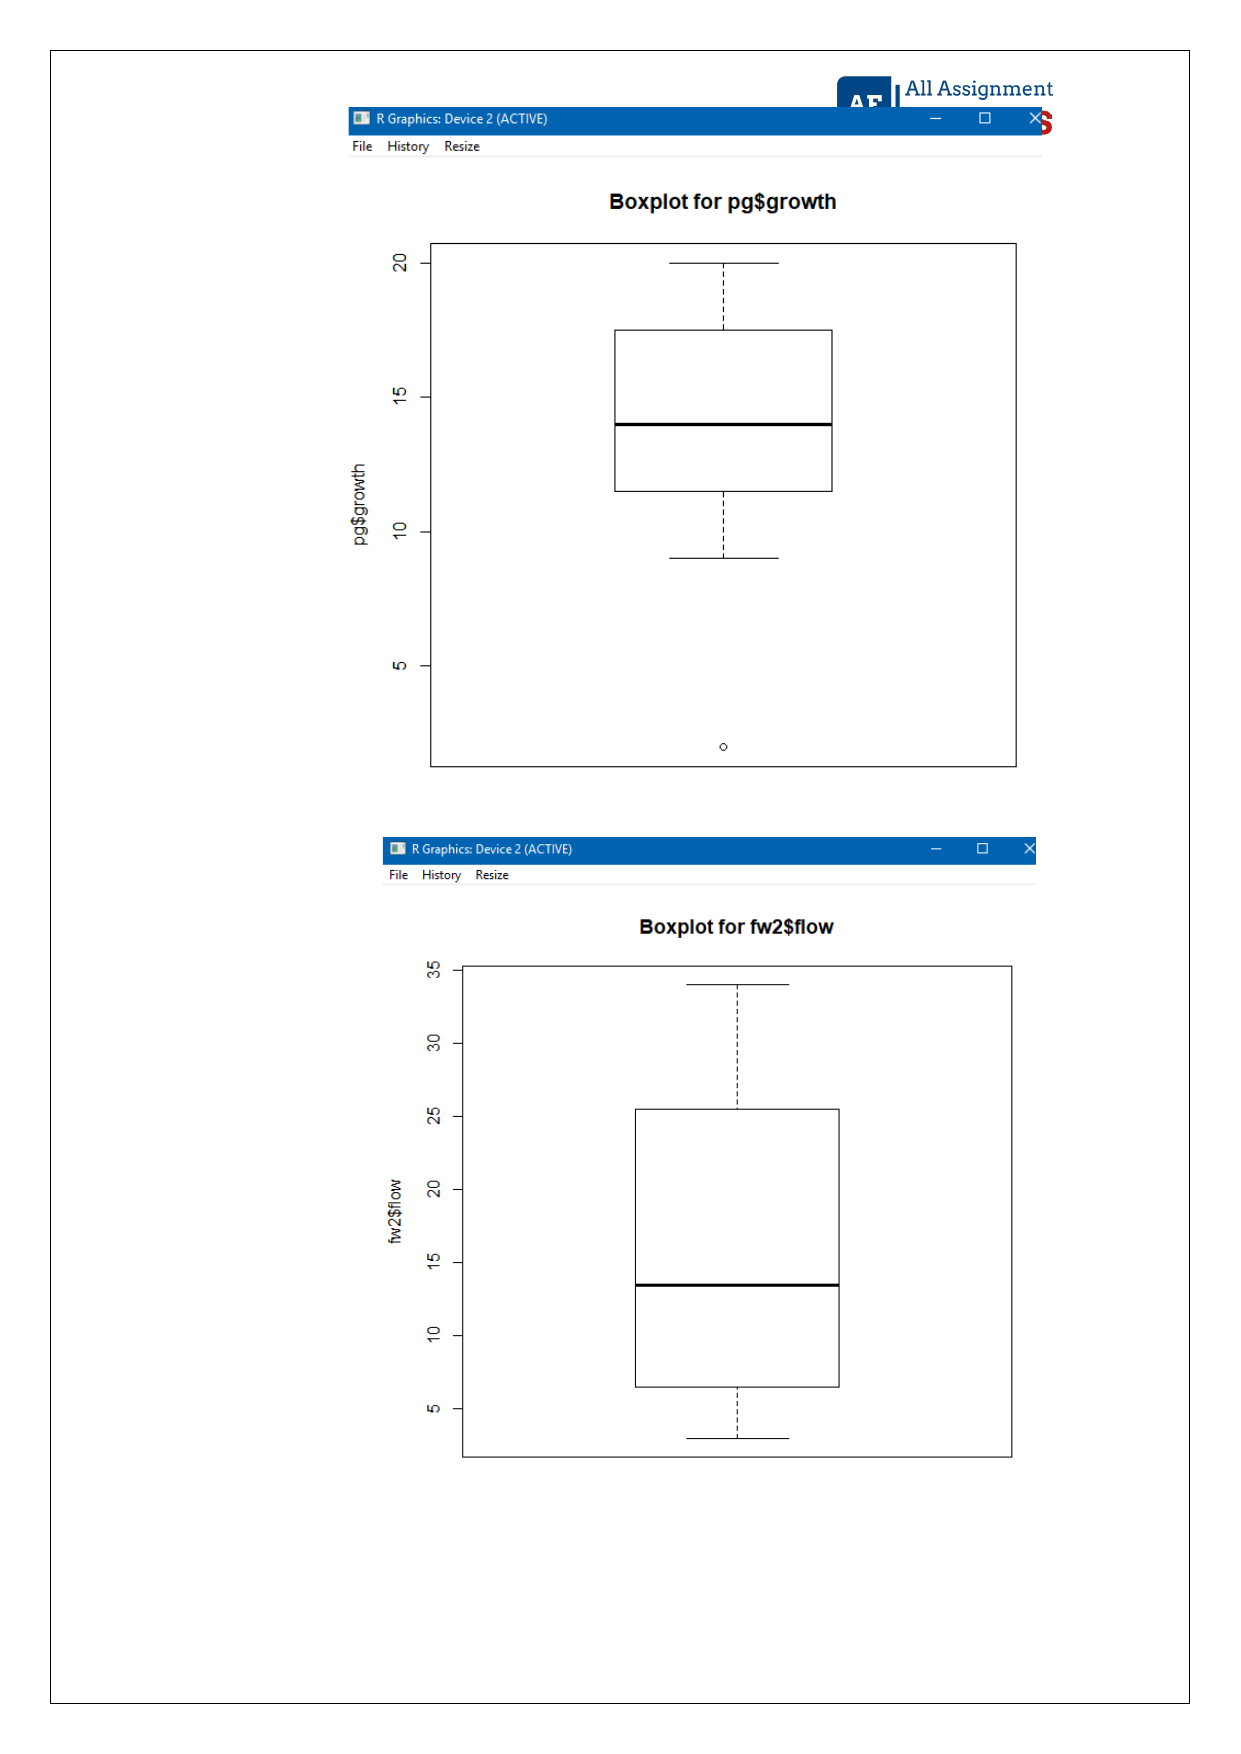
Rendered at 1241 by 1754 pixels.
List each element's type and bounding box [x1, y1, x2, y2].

picture [382, 837, 1036, 1471]
picture [348, 75, 1091, 775]
